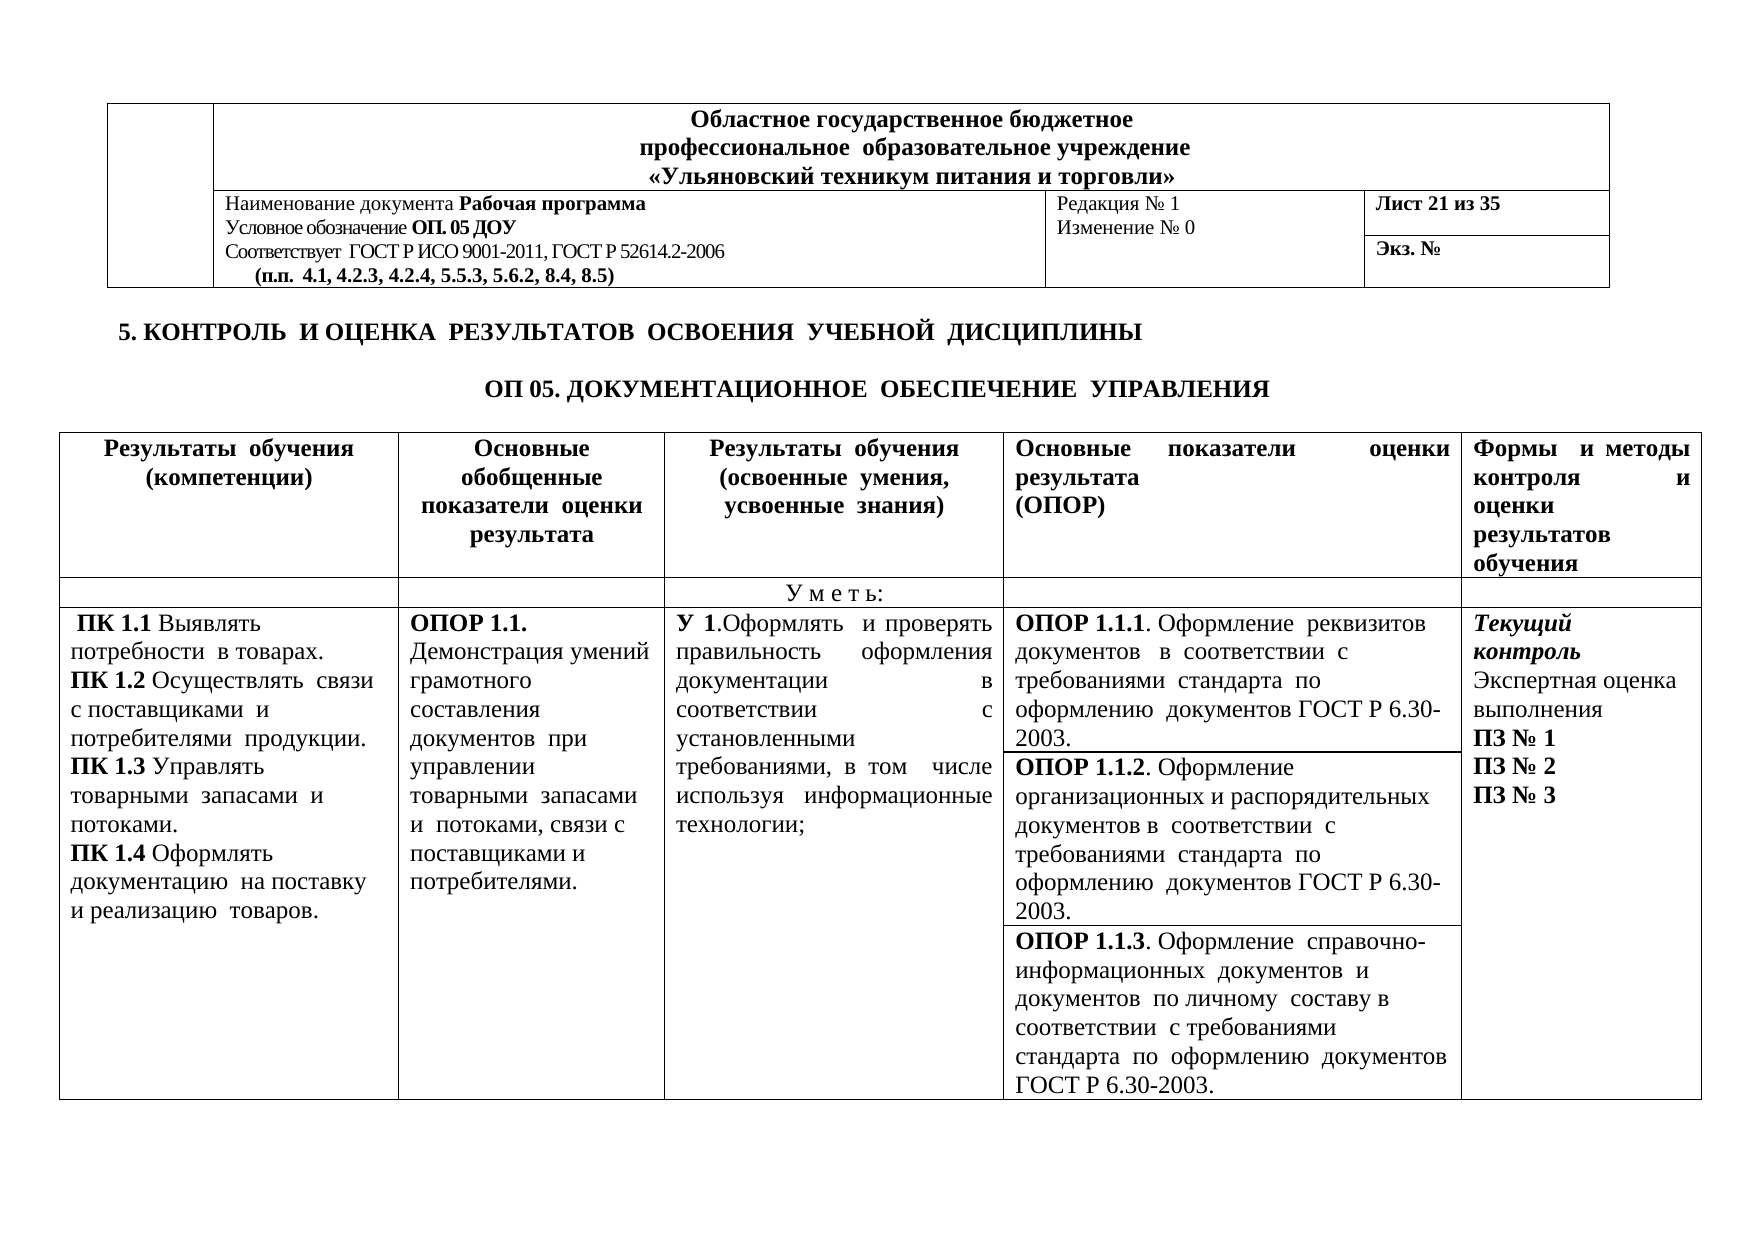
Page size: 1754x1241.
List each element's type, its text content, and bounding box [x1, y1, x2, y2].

table_cell ОПОР 1.1.1. Оформление реквизитов документов в соответствии с требованиями стандарта по оформлению документов ГОСТ Р 6.30-2003. [1004, 608, 1461, 751]
table_cell У 1.Оформлять и проверять правильность оформления документации в соответствии с установленными требованиями, в том числе используя информационные технологии; [665, 608, 1003, 1098]
table_cell ПК 1.1 Выявлять потребности в товарах. ПК 1.2 Осуществлять связи с поставщиками и потребителями продукции. ПК 1.3 Управлять товарными запасами и потоками. ПК 1.4 Оформлять документацию на поставку и реализацию товаров. [60, 608, 398, 1098]
table_cell [60, 578, 398, 607]
table_header Результаты обучения (освоенные умения, усвоенные знания) [665, 433, 1003, 577]
table_header Результаты обучения (компетенции) [60, 433, 398, 577]
text 5. КОНТРОЛЬ И ОЦЕНКА РЕЗУЛЬТАТОВ ОСВОЕНИЯ УЧЕБНОЙ ДИСЦИПЛИНЫ [118, 317, 1636, 346]
table_cell ОПОР 1.1.3. Оформление справочно-информационных документов и документов по личному составу в соответствии с требованиями стандарта по оформлению документов ГОСТ Р 6.30-2003. [1004, 926, 1461, 1098]
table_cell [1462, 578, 1701, 607]
table_cell ОПОР 1.1. Демонстрация умений грамотного составления документов при управлении товарными запасами и потоками, связи с поставщиками и потребителями. [399, 608, 664, 1098]
table_header Основные показатели оценки результата (ОПОР) [1004, 433, 1461, 577]
text ОП 05. ДОКУМЕНТАЦИОННОЕ ОБЕСПЕЧЕНИЕ УПРАВЛЕНИЯ [118, 374, 1636, 403]
table_cell [399, 578, 664, 607]
table_header Основные обобщенные показатели оценки результата [399, 433, 664, 577]
table_cell У м е т ь: [665, 578, 1003, 607]
table_cell [1004, 578, 1461, 607]
table_cell Текущий контроль Экспертная оценка выполнения ПЗ № 1 ПЗ № 2 ПЗ № 3 [1462, 608, 1701, 1098]
table_header Формы и методы контроля и оценки результатов обучения [1462, 433, 1701, 577]
table_cell ОПОР 1.1.2. Оформление организационных и распорядительных документов в соответствии с требованиями стандарта по оформлению документов ГОСТ Р 6.30-2003. [1004, 753, 1461, 925]
